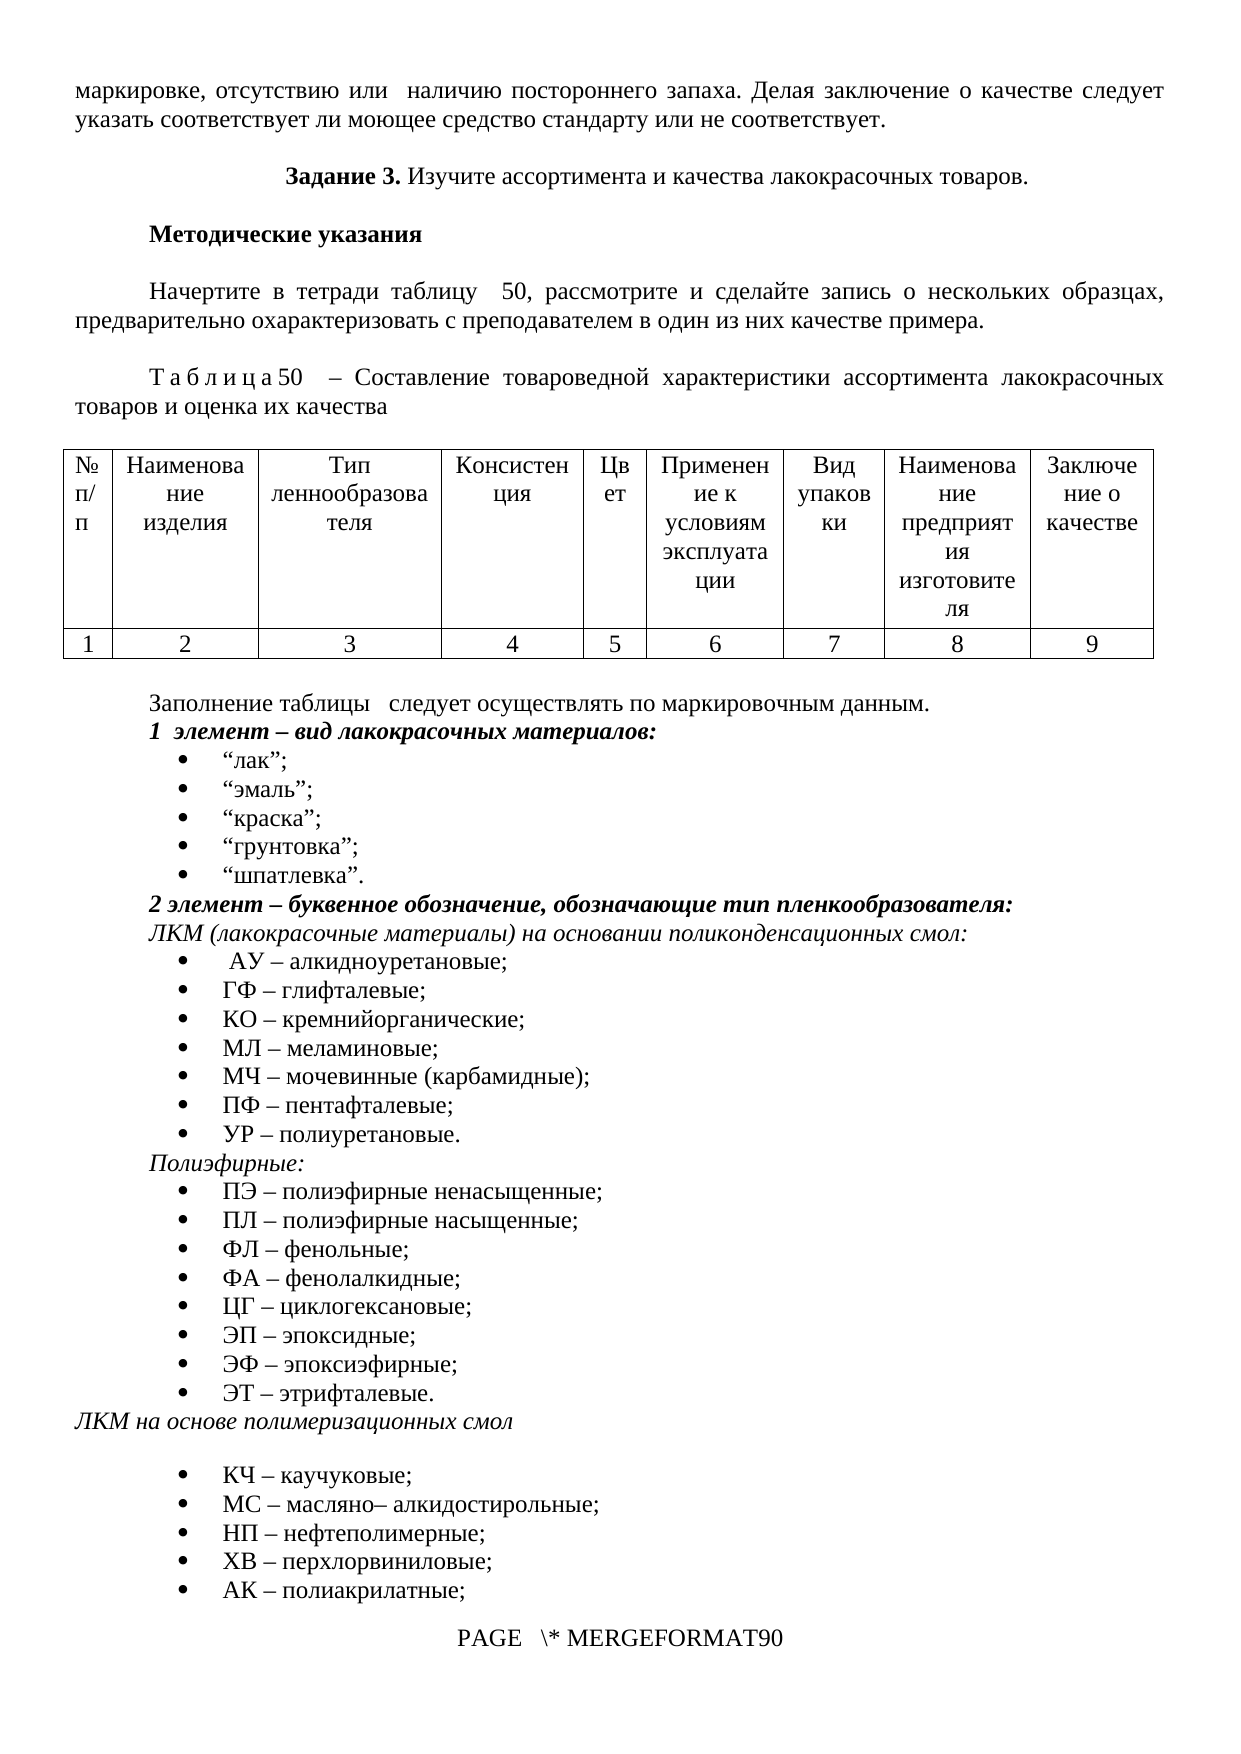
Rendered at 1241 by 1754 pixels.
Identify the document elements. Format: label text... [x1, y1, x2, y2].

list ЭФ – эпоксиэфирные; [178, 1349, 1165, 1378]
text ЛКМ (лакокрасочные материалы) на основании поликонденсационных смол: [75, 918, 1165, 946]
list “грунтовка”; [178, 831, 1165, 860]
list “краска”; [178, 803, 1165, 831]
list “шпатлевка”. [178, 860, 1165, 889]
list ГФ – глифталевые; [178, 975, 1165, 1004]
list АУ – алкидноуретановые; [178, 946, 1165, 975]
list ПФ – пентафталевые; [178, 1090, 1165, 1119]
list ПЭ – полиэфирные ненасыщенные; [178, 1176, 1165, 1205]
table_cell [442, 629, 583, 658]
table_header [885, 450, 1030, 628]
list ЦГ – циклогексановые; [178, 1291, 1165, 1320]
list МС – масляно– алкидостирольные; [178, 1489, 1165, 1518]
list ХВ – перхлорвиниловые; [178, 1546, 1165, 1575]
list АК – полиакрилатные; [178, 1575, 1165, 1604]
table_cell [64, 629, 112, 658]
list КО – кремнийорганические; [178, 1004, 1165, 1033]
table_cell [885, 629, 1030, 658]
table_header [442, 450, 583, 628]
text Методические указания [149, 219, 1165, 247]
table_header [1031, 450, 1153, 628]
list “эмаль”; [178, 774, 1165, 803]
list НП – нефтеполимерные; [178, 1518, 1165, 1546]
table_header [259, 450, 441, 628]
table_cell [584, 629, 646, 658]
list МЛ – меламиновые; [178, 1033, 1165, 1061]
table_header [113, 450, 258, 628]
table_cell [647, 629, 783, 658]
list МЧ – мочевинные (карбамидные); [178, 1061, 1165, 1090]
list ФЛ – фенольные; [178, 1234, 1165, 1263]
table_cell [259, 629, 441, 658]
list ЭТ – этрифталевые. [178, 1378, 1165, 1406]
text 1 элемент – вид лакокрасочных материалов: [149, 716, 1165, 745]
list ПЛ – полиэфирные насыщенные; [178, 1205, 1165, 1234]
text ЛКМ на основе полимеризационных смол [75, 1406, 1165, 1435]
text Начертите в тетради таблицу 50, рассмотрите и сделайте запись о нескольких образцах, предварительно охарактеризовать с преподавателем в один из них качестве примера. [75, 276, 1165, 334]
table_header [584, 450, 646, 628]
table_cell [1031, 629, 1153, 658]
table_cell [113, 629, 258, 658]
text Таблица50 – Составление товароведной характеристики ассортимента лакокрасочных товаров и оценка их качества [75, 362, 1165, 420]
list УР – полиуретановые. [178, 1119, 1165, 1148]
list КЧ – каучуковые; [178, 1460, 1165, 1489]
list “лак”; [178, 745, 1165, 774]
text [75, 75, 1165, 132]
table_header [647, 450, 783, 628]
text Задание 3. Изучите ассортимента и качества лакокрасочных товаров. [75, 161, 1165, 190]
list ЭП – эпоксидные; [178, 1320, 1165, 1349]
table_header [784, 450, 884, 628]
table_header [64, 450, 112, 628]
text Заполнение таблицы следует осуществлять по маркировочным данным. [75, 688, 1165, 716]
text 2 элемент – буквенное обозначение, обозначающие тип пленкообразователя: [75, 889, 1165, 918]
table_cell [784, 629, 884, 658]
list ФА – фенолалкидные; [178, 1263, 1165, 1291]
text Полиэфирные: [149, 1148, 1165, 1176]
